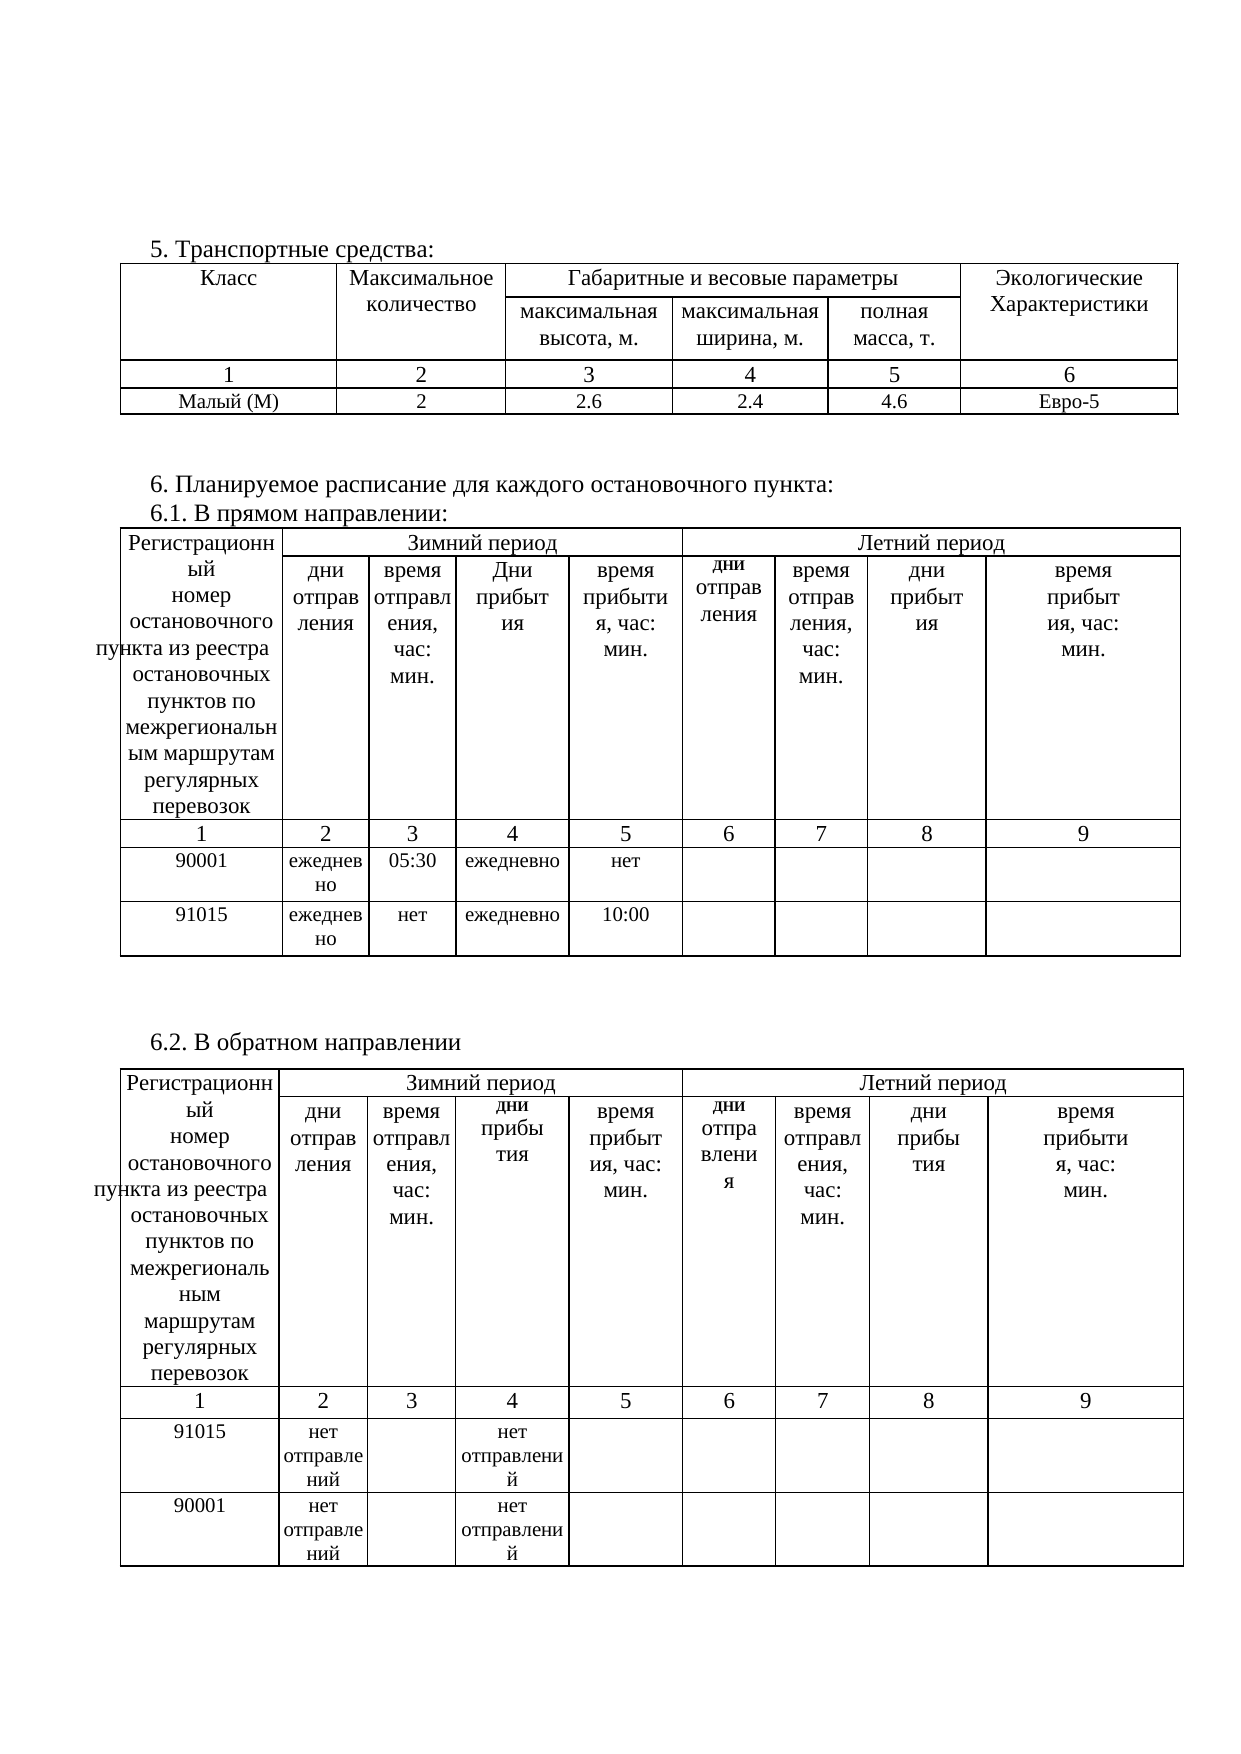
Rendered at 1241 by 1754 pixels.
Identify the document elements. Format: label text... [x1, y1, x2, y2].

table_cell ежедневно [283, 848, 368, 901]
table_cell 6 [683, 820, 774, 846]
table_cell [683, 1419, 775, 1491]
table_cell 1 [121, 361, 336, 387]
table_cell [776, 902, 867, 955]
table_cell нет отправлений [280, 1419, 367, 1491]
table_cell [683, 1493, 775, 1565]
table_cell ДНИ отправ ления [683, 557, 774, 818]
table_cell время прибыт ия, час: мин. [570, 1097, 682, 1386]
table_cell 2.6 [506, 389, 672, 413]
table_cell время отправл ения, час: мин. [776, 1097, 869, 1386]
table_cell [683, 902, 774, 955]
table_cell 91015 [121, 1419, 278, 1491]
table_cell 6 [683, 1387, 775, 1418]
table_cell 6 [961, 361, 1177, 387]
table_cell 90001 [121, 848, 282, 901]
table_cell 2 [280, 1387, 367, 1418]
table_cell 3 [370, 820, 455, 846]
table_cell дни прибыт ия [868, 557, 985, 818]
table_cell [776, 1419, 869, 1491]
table_header Летний период [683, 1070, 1183, 1096]
table_cell время отправл ения, час: мин. [370, 557, 455, 818]
table_cell 10:00 [570, 902, 682, 955]
table_cell 4 [456, 1387, 568, 1418]
table_cell нет [370, 902, 455, 955]
table_cell Малый (М) [121, 389, 336, 413]
table_cell 9 [989, 1387, 1183, 1418]
table_cell время прибыти я, час: мин. [570, 557, 682, 818]
table_header Максимальное количество [337, 264, 505, 359]
table_cell Дни прибыт ия [457, 557, 568, 818]
table_cell ДНИ отпра влени я [683, 1097, 775, 1386]
table_header Габаритные и весовые параметры [506, 264, 960, 296]
table_cell 7 [776, 1387, 869, 1418]
table_cell [683, 848, 774, 901]
text 6.1. В прямом направлении: [150, 498, 1090, 527]
table_cell максимальная высота, м. [506, 298, 672, 359]
table_cell 1 [121, 1387, 278, 1418]
text 5. Транспортные средства: [150, 234, 1090, 263]
table_cell 4.6 [829, 389, 960, 413]
table_cell дни прибы тия [870, 1097, 987, 1386]
table_cell ДНИ прибы тия [456, 1097, 568, 1386]
table_header Зимний период [280, 1070, 682, 1096]
table_header Летний период [683, 529, 1180, 555]
table_cell ежедневно [283, 902, 368, 955]
table_cell [868, 902, 985, 955]
table_header Зимний период [283, 529, 682, 555]
table_cell [868, 848, 985, 901]
table_cell 5 [570, 1387, 682, 1418]
table_cell 2 [337, 361, 505, 387]
table_cell [570, 1493, 682, 1565]
table_cell ежедневно [457, 902, 568, 955]
table_cell [989, 1493, 1183, 1565]
table_cell [368, 1493, 455, 1565]
table_cell полная масса, т. [829, 298, 960, 359]
table_cell 7 [776, 820, 867, 846]
table_cell 2 [283, 820, 368, 846]
table_header Класс [121, 264, 336, 359]
table_cell 90001 [121, 1493, 278, 1565]
text 6. Планируемое расписание для каждого остановочного пункта: [150, 469, 1090, 498]
table_cell [870, 1493, 987, 1565]
table_cell время прибыт ия, час: мин. [987, 557, 1180, 818]
table_cell [570, 1419, 682, 1491]
table_cell [776, 848, 867, 901]
table_cell 2 [337, 389, 505, 413]
table_cell время отправл ения, час: мин. [368, 1097, 455, 1386]
table_cell [987, 848, 1180, 901]
table_cell Евро-5 [961, 389, 1177, 413]
table_cell 4 [457, 820, 568, 846]
table_cell 9 [987, 820, 1180, 846]
table_cell 5 [829, 361, 960, 387]
table_cell нет отправлений [456, 1419, 568, 1491]
table_header Экологические Характеристики [961, 264, 1177, 359]
table_cell [989, 1419, 1183, 1491]
table_cell [870, 1419, 987, 1491]
table_cell 2.4 [673, 389, 827, 413]
table_cell [368, 1419, 455, 1491]
table_cell нет отправлений [456, 1493, 568, 1565]
table_cell максимальная ширина, м. [673, 298, 827, 359]
table_cell 4 [673, 361, 827, 387]
table_header Регистрационный номер остановочного пункта из реестра остановочных пунктов по межрегиональным маршрутам регулярных перевозок [121, 1070, 278, 1386]
text 6.2. В обратном направлении [150, 1027, 1090, 1055]
table_cell 91015 [121, 902, 282, 955]
table_cell [987, 902, 1180, 955]
table_cell ежедневно [457, 848, 568, 901]
table_cell нет отправлений [280, 1493, 367, 1565]
table_cell 8 [868, 820, 985, 846]
table_cell 5 [570, 820, 682, 846]
table_header Регистрационный номер остановочного пункта из реестра остановочных пунктов по межрегиональным маршрутам регулярных перевозок [121, 529, 282, 818]
table_cell 3 [506, 361, 672, 387]
table_cell 05:30 [370, 848, 455, 901]
table_cell время прибыти я, час: мин. [989, 1097, 1183, 1386]
table_cell дни отправ ления [280, 1097, 367, 1386]
table_cell нет [570, 848, 682, 901]
table_cell [776, 1493, 869, 1565]
table_cell время отправ ления, час: мин. [776, 557, 867, 818]
table_cell дни отправ ления [283, 557, 368, 818]
table_cell 1 [121, 820, 282, 846]
table_cell 3 [368, 1387, 455, 1418]
table_cell 8 [870, 1387, 987, 1418]
